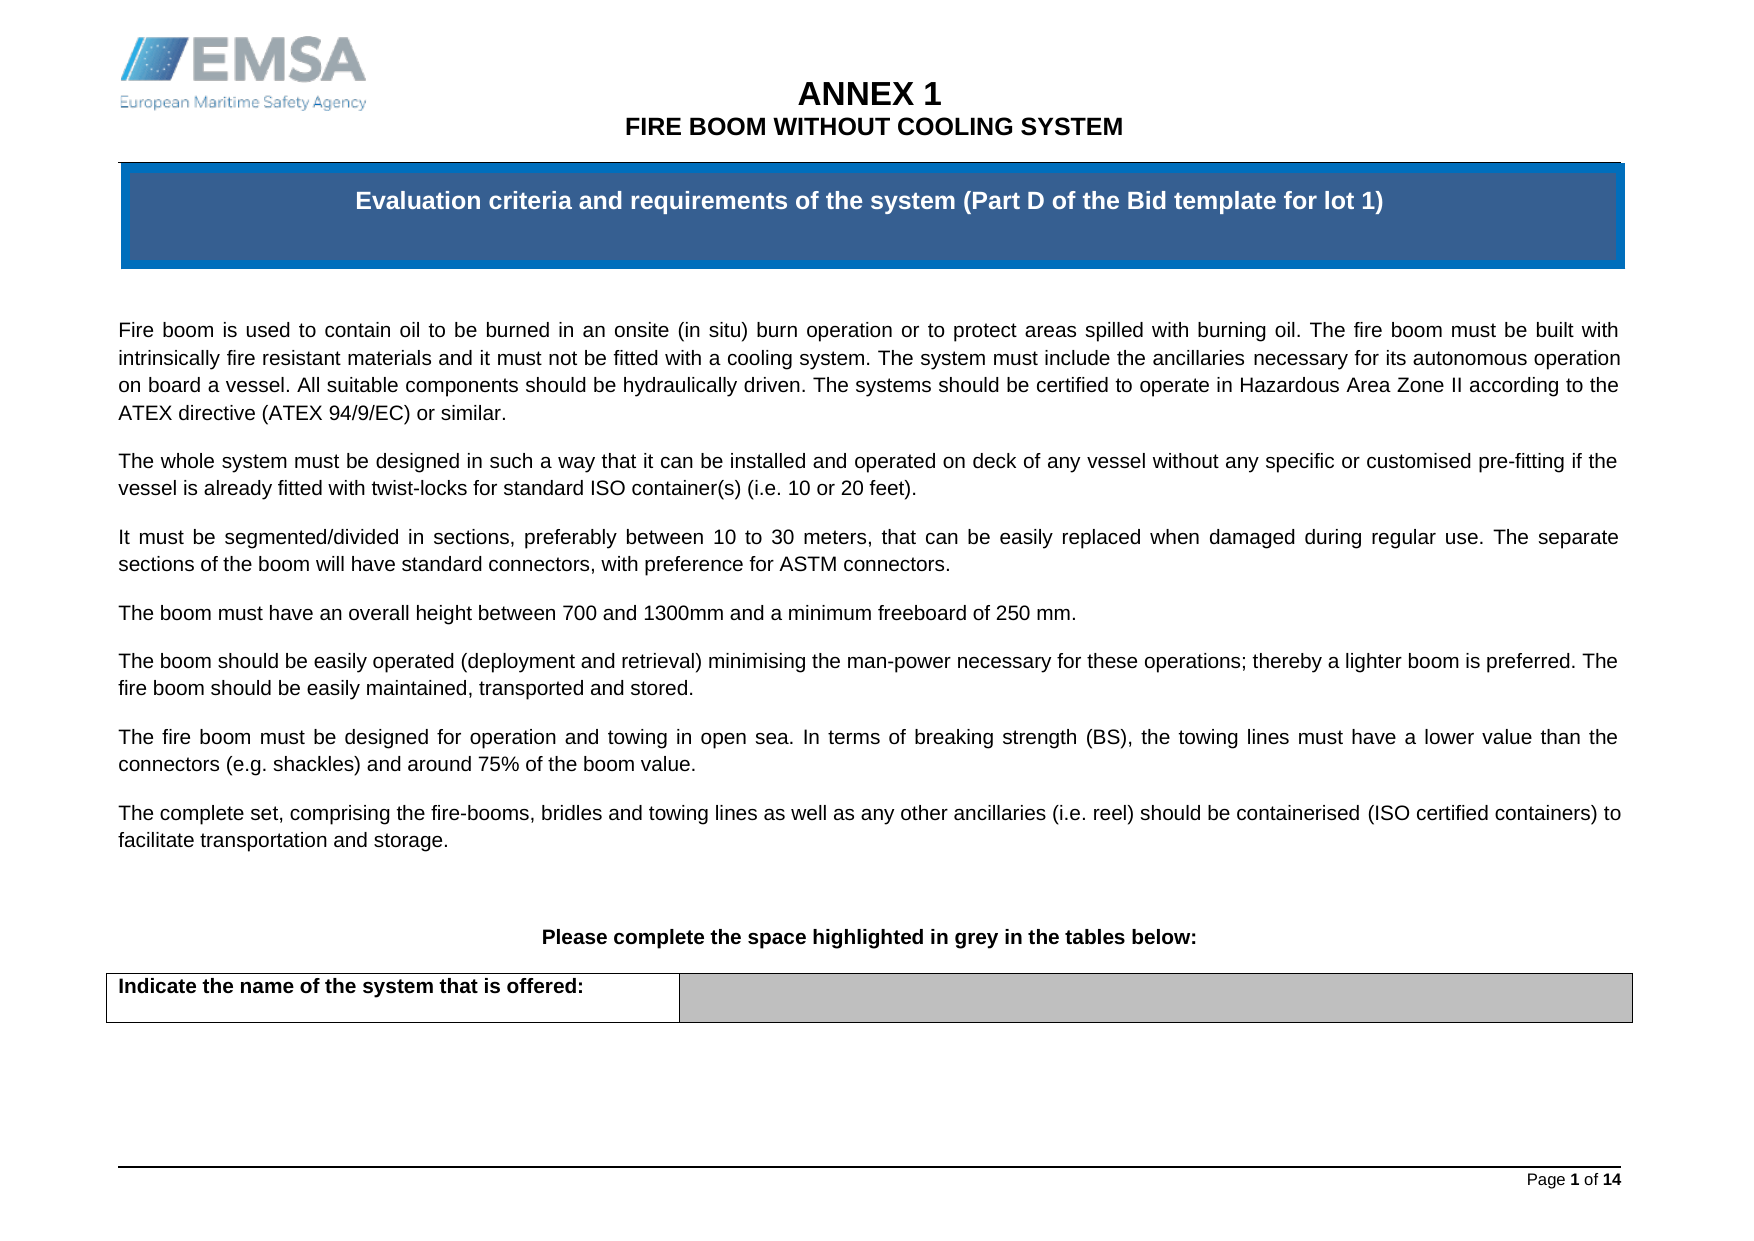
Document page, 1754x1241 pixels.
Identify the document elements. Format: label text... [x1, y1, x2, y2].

text Fire boom is used to contain oil to be burned in an onsite (in situ) burn operation or to protect areas spilled with burning oil. The fire boom must be built with intrinsically fire resistant materials and it must not be fitted with a cooling system. The system must include the ancillaries necessary for its autonomous operation on board a vessel. All suitable components should be hydraulically driven. The systems should be certified to operate in Hazardous Area Zone II according to the ATEX directive (ATEX 94/9/EC) or similar. [118, 318, 1621, 424]
text The complete set, comprising the fire-booms, bridles and towing lines as well as any other ancillaries (i.e. reel) should be containerised (ISO certified containers) to facilitate transportation and storage. [118, 800, 1621, 852]
text Evaluation criteria and requirements of the system (Part D of the Bid template for lot 1) [130, 173, 1616, 260]
text The whole system must be designed in such a way that it can be installed and operated on deck of any vessel without any specific or customised pre-fitting if the vessel is already fitted with twist-locks for standard ISO container(s) (i.e. 10 or 20 feet). [118, 449, 1621, 500]
text The boom should be easily operated (deployment and retrieval) minimising the man-power necessary for these operations; thereby a lighter boom is preferred. The fire boom should be easily maintained, transported and stored. [118, 649, 1621, 700]
text The fire boom must be designed for operation and towing in open sea. In terms of breaking strength (BS), the towing lines must have a lower value than the connectors (e.g. shackles) and around 75% of the boom value. [118, 724, 1621, 776]
picture [120, 36, 367, 111]
table_header Indicate the name of the system that is offered: [107, 974, 679, 1022]
text It must be segmented/divided in sections, preferably between 10 to 30 meters, that can be easily replaced when damaged during regular use. The separate sections of the boom will have standard connectors, with preference for ASTM connectors. [118, 524, 1621, 576]
table_header [680, 974, 1632, 1022]
text The boom must have an overall height between 700 and 1300mm and a minimum freeboard of 250 mm. [118, 600, 1621, 624]
text Please complete the space highlighted in grey in the tables below: [118, 924, 1621, 948]
